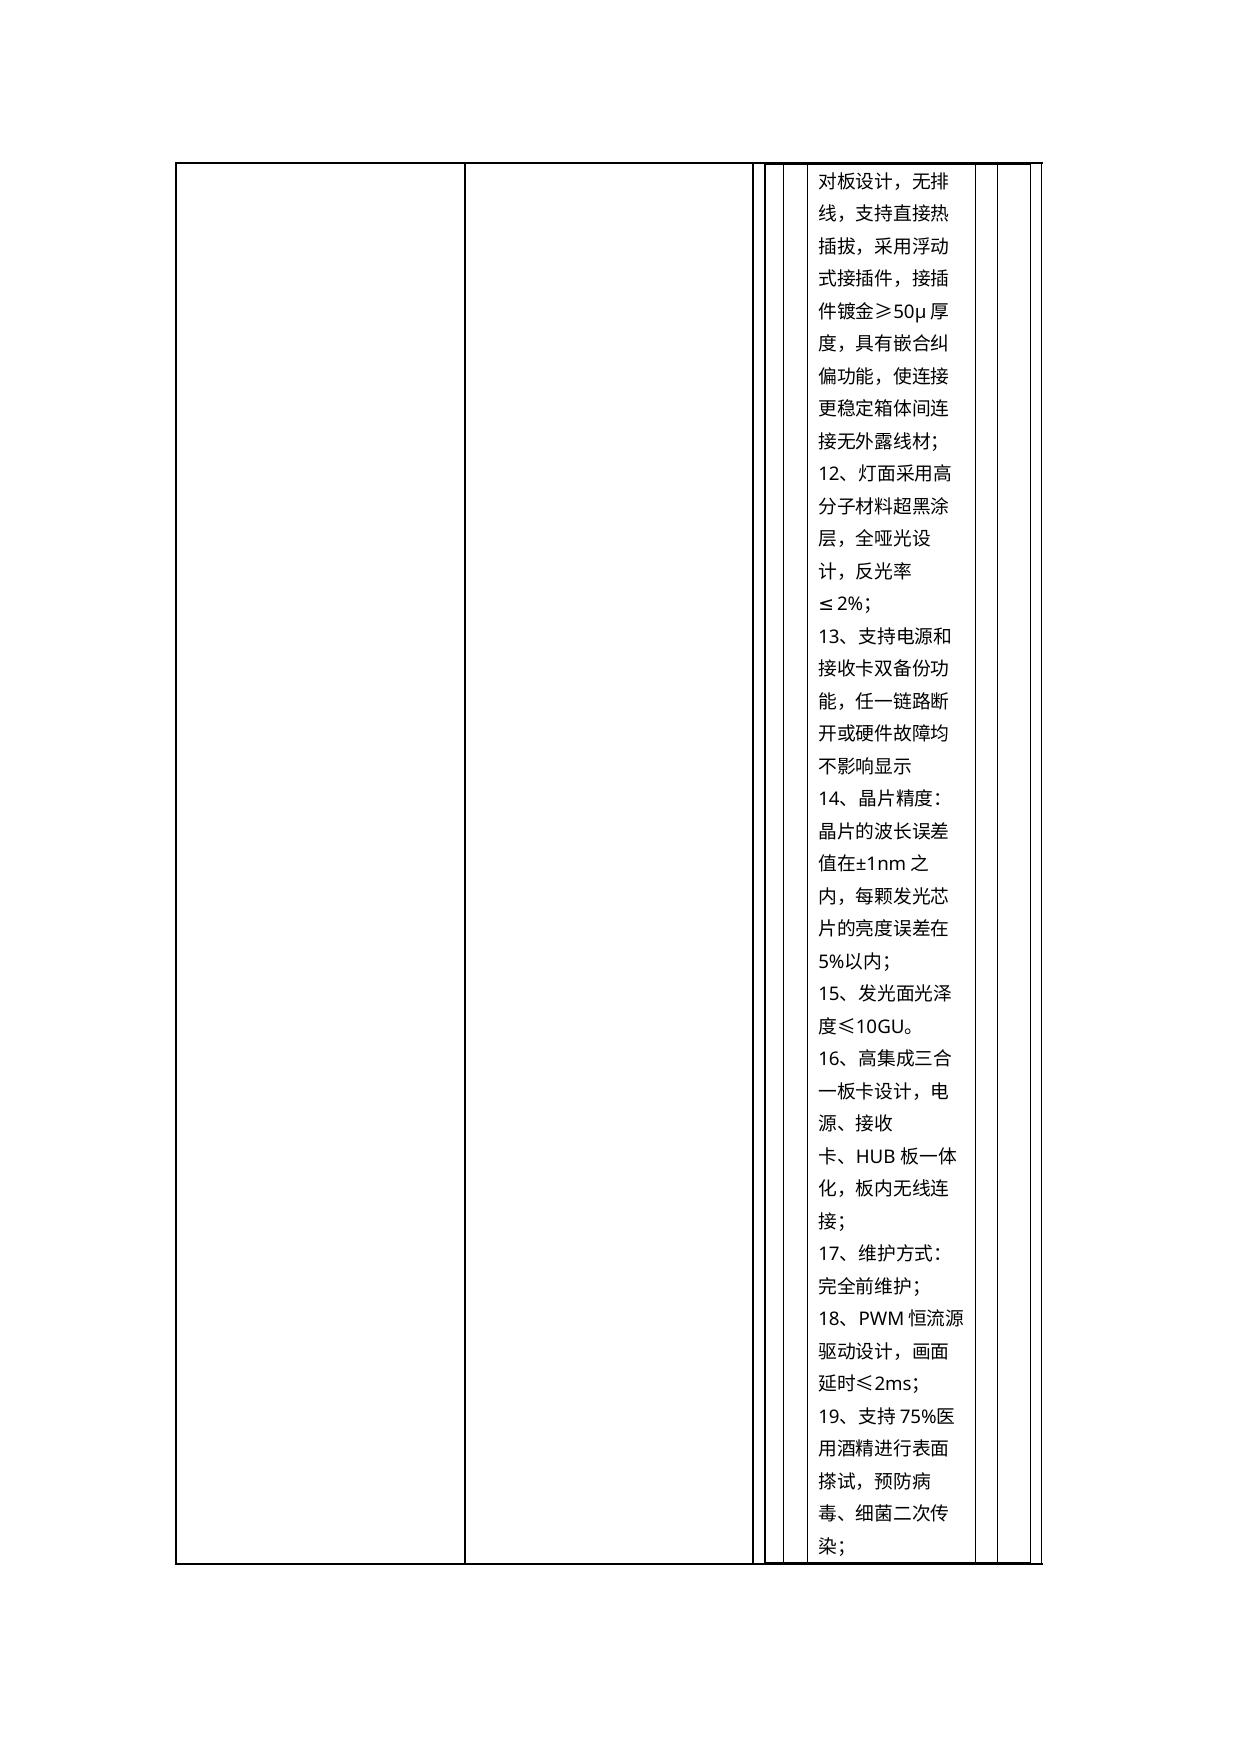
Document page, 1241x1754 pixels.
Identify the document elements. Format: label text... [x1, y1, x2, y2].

table_cell [466, 164, 752, 1563]
table_cell [754, 164, 764, 1563]
table_cell [808, 165, 975, 1562]
table_cell [766, 165, 783, 1562]
table_cell [976, 165, 997, 1562]
table_cell 1 [177, 164, 464, 1563]
table_cell [784, 165, 807, 1562]
table_cell [998, 165, 1030, 1562]
table_cell [1031, 164, 1041, 1563]
